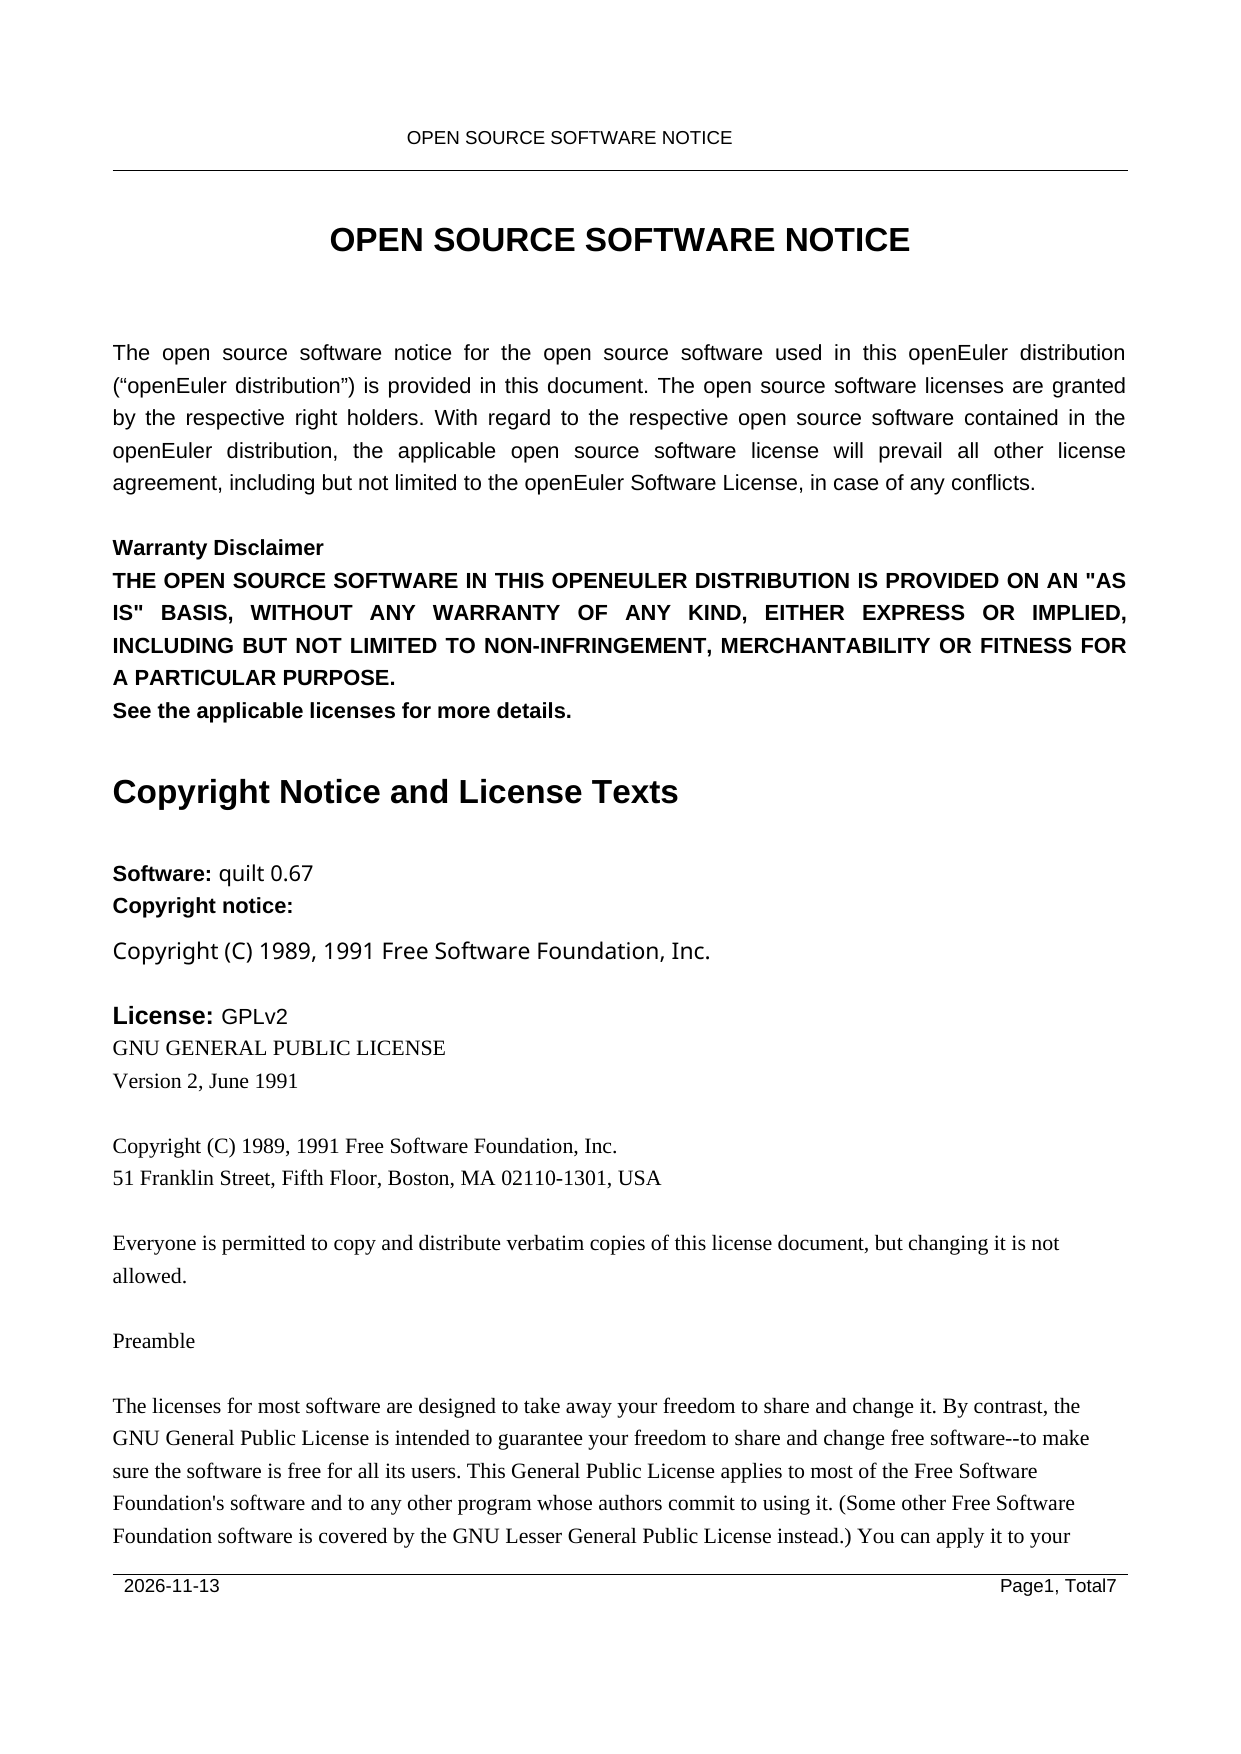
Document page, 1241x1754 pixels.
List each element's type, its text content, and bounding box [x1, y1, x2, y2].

text Copyright (C) 1989, 1991 Free Software Foundation, Inc. [112, 934, 1128, 999]
text OPEN SOURCE SOFTWARE NOTICE [112, 206, 1128, 271]
title Software: quilt 0.67 [112, 856, 1128, 889]
text The open source software notice for the open source software used in this openEuler distribution (“openEuler distribution”) is provided in this document. The open source software licenses are granted by the respective right holders. With regard to the respective open source software contained in the openEuler distribution, the applicable open source software license will prevail all other license agreement, including but not limited to the openEuler Software License, in case of any conflicts. [112, 336, 1128, 499]
text License: GPLv2 [112, 999, 1128, 1031]
text Copyright Notice and License Texts [112, 759, 1128, 824]
text Copyright notice: [112, 889, 1128, 921]
text Warranty Disclaimer [112, 531, 1128, 564]
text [112, 1031, 1128, 1551]
text THE OPEN SOURCE SOFTWARE IN THIS OPENEULER DISTRIBUTION IS PROVIDED ON AN "AS IS" BASIS, WITHOUT ANY WARRANTY OF ANY KIND, EITHER EXPRESS OR IMPLIED, INCLUDING BUT NOT LIMITED TO NON-INFRINGEMENT, MERCHANTABILITY OR FITNESS FOR A PARTICULAR PURPOSE. See the applicable licenses for more details. [112, 564, 1128, 726]
